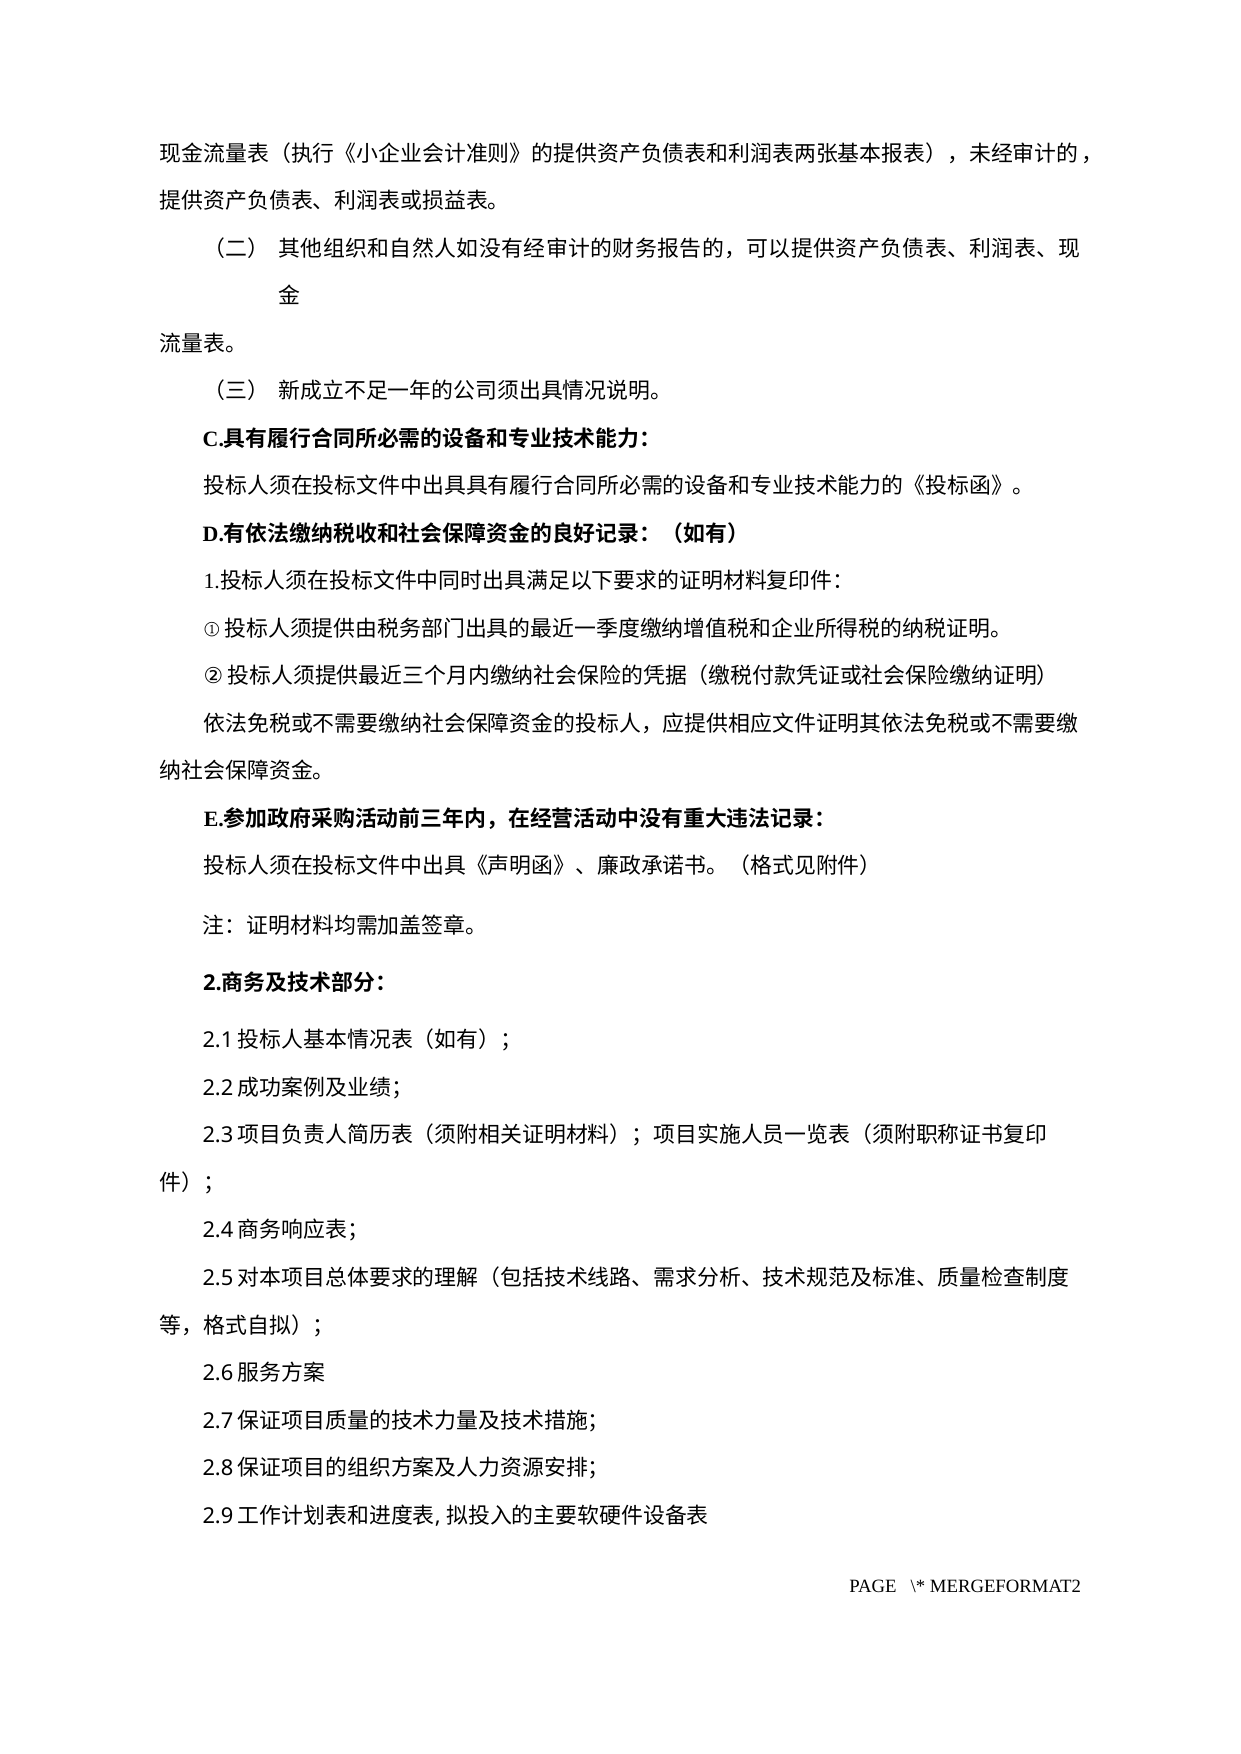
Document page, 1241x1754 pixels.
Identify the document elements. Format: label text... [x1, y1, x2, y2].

text 2.9工作计划表和进度表, 拟投入的主要软硬件设备表 [159, 1498, 1081, 1530]
text 2.3项目负责人简历表（须附相关证明材料）；项目实施人员一览表（须附职称证书复印件）； [159, 1117, 1081, 1197]
text 2.2成功案例及业绩； [159, 1070, 1081, 1102]
text ①投标人须提供由税务部门出具的最近一季度缴纳增值税和企业所得税的纳税证明。 [159, 611, 1081, 642]
text 2.1投标人基本情况表（如有）； [159, 1022, 1081, 1054]
text 2.6服务方案 [159, 1355, 1081, 1387]
text 流量表。 [159, 326, 1081, 357]
text ②投标人须提供最近三个月内缴纳社会保险的凭据（缴税付款凭证或社会保险缴纳证明） [159, 658, 1081, 690]
text 2.5对本项目总体要求的理解（包括技术线路、需求分析、技术规范及标准、质量检查制度等，格式自拟）； [159, 1260, 1081, 1339]
text 注：证明材料均需加盖签章。 [159, 908, 1081, 940]
text 依法免税或不需要缴纳社会保障资金的投标人，应提供相应文件证明其依法免税或不需要缴纳社会保障资金。 [159, 706, 1081, 785]
list 其他组织和自然人如没有经审计的财务报告的，可以提供资产负债表、利润表、现金 [203, 231, 1081, 310]
text E.参加政府采购活动前三年内，在经营活动中没有重大违法记录： [159, 801, 1081, 833]
text 投标人须在投标文件中出具具有履行合同所必需的设备和专业技术能力的《投标函》。 [203, 468, 1081, 500]
text 1.投标人须在投标文件中同时出具满足以下要求的证明材料复印件： [159, 563, 1081, 595]
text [159, 136, 1081, 215]
text 2.商务及技术部分： [203, 965, 1133, 997]
text 2.7保证项目质量的技术力量及技术措施； [159, 1403, 1081, 1434]
text C.具有履行合同所必需的设备和专业技术能力： [159, 421, 1081, 452]
list 新成立不足一年的公司须出具情况说明。 [203, 373, 1081, 405]
text 2.8保证项目的组织方案及人力资源安排； [159, 1450, 1081, 1482]
text D.有依法缴纳税收和社会保障资金的良好记录：（如有） [159, 516, 1081, 547]
text 投标人须在投标文件中出具《声明函》、廉政承诺书。（格式见附件） [159, 848, 1081, 880]
text 2.4商务响应表； [159, 1212, 1081, 1244]
